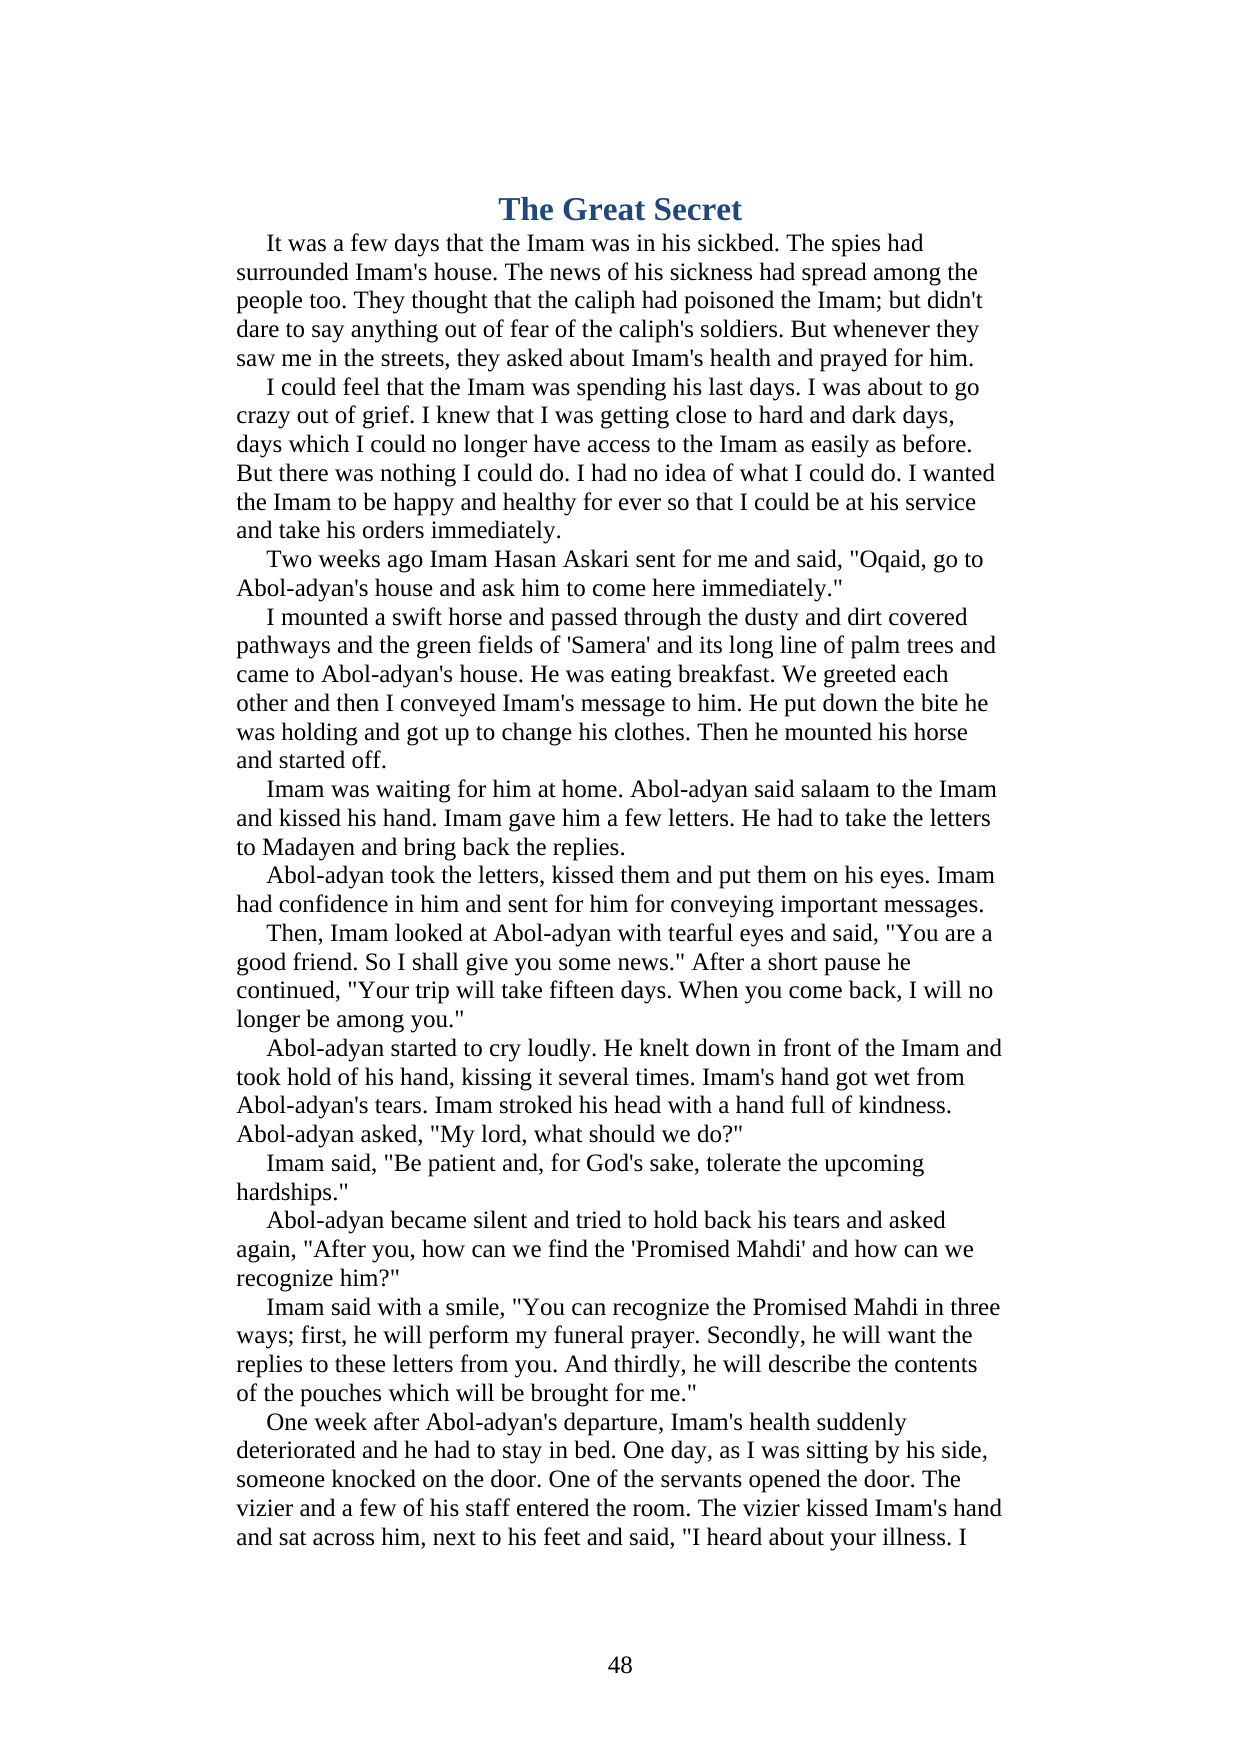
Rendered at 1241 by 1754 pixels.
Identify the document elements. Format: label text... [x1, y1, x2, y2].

text Two weeks ago Imam Hasan Askari sent for me and said, "Oqaid, go to Abol-adyan's house and ask him to come here immediately." [236, 544, 1004, 602]
text Imam said with a smile, "You can recognize the Promised Mahdi in three ways; first, he will perform my funeral prayer. Secondly, he will want the replies to these letters from you. And thirdly, he will describe the contents of the pouches which will be brought for me." [236, 1292, 1004, 1407]
subtitle The Great Secret [236, 190, 1004, 228]
text Imam was waiting for him at home. Abol-adyan said salaam to the Imam and kissed his hand. Imam gave him a few letters. He had to take the letters to Madayen and bring back the replies. [236, 774, 1004, 861]
text Imam said, "Be patient and, for God's sake, tolerate the upcoming hardships." [236, 1148, 1004, 1206]
text Abol-adyan became silent and tried to hold back his tears and asked again, "After you, how can we find the 'Promised Mahdi' and how can we recognize him?" [236, 1206, 1004, 1292]
text I could feel that the Imam was spending his last days. I was about to go crazy out of grief. I knew that I was getting close to hard and dark days, days which I could no longer have access to the Imam as easily as before. But there was nothing I could do. I had no idea of what I could do. I wanted the Imam to be happy and healthy for ever so that I could be at his service and take his orders immediately. [236, 372, 1004, 544]
text Then, Imam looked at Abol-adyan with tearful eyes and said, "You are a good friend. So I shall give you some news." After a short pause he continued, "Your trip will take fifteen days. When you come back, I will no longer be among you." [236, 918, 1004, 1033]
text Abol-adyan started to cry loudly. He knelt down in front of the Imam and took hold of his hand, kissing it several times. Imam's hand got wet from Abol-adyan's tears. Imam stroked his head with a hand full of kindness. Abol-adyan asked, "My lord, what should we do?" [236, 1033, 1004, 1148]
text It was a few days that the Imam was in his sickbed. The spies had surrounded Imam's house. The news of his sickness had spread among the people too. They thought that the caliph had poisoned the Imam; but didn't dare to say anything out of fear of the caliph's soldiers. But whenever they saw me in the streets, they asked about Imam's health and prayed for him. [236, 228, 1004, 372]
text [236, 1407, 1004, 1551]
text I mounted a swift horse and passed through the dusty and dirt covered pathways and the green fields of 'Samera' and its long line of palm trees and came to Abol-adyan's house. He was eating breakfast. We greeted each other and then I conveyed Imam's message to him. He put down the bite he was holding and got up to change his clothes. Then he mounted his horse and started off. [236, 602, 1004, 774]
text Abol-adyan took the letters, kissed them and put them on his eyes. Imam had confidence in him and sent for him for conveying important messages. [236, 861, 1004, 918]
